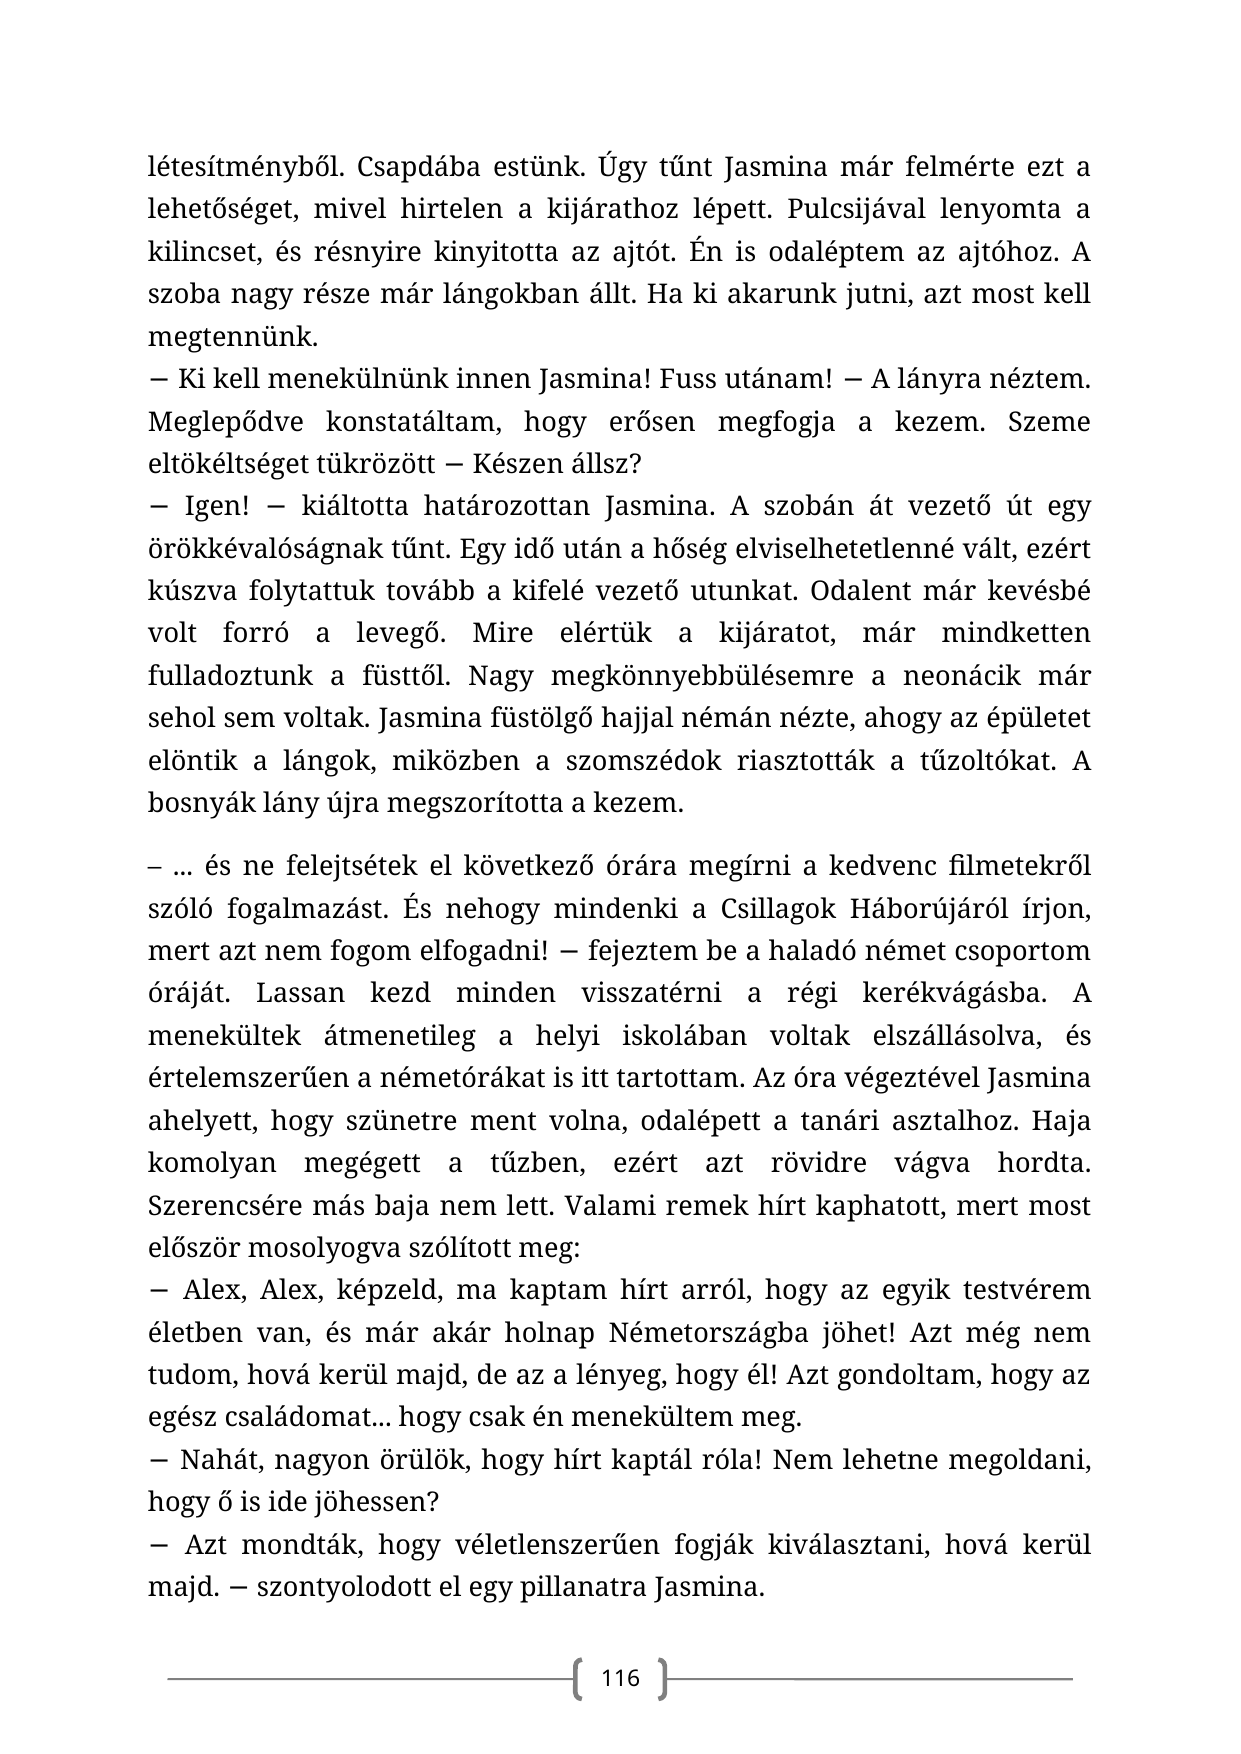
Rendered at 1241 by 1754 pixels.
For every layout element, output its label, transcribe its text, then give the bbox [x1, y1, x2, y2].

text − Ki kell menekülnünk innen Jasmina! Fuss utánam! − A lányra néztem. Meglepődve konstatáltam, hogy erősen megfogja a kezem. Szeme eltökéltséget tükrözött − Készen állsz? [148, 359, 1093, 481]
text − Alex, Alex, képzeld, ma kaptam hírt arról, hogy az egyik testvérem életben van, és már akár holnap Németországba jöhet! Azt még nem tudom, hová kerül majd, de az a lényeg, hogy él! Azt gondoltam, hogy az egész családomat... hogy csak én menekültem meg. [148, 1271, 1093, 1435]
text − Igen! − kiáltotta határozottan Jasmina. A szobán át vezető út egy örökkévalóságnak tűnt. Egy idő után a hőség elviselhetetlenné vált, ezért kúszva folytattuk tovább a kifelé vezető utunkat. Odalent már kevésbé volt forró a levegő. Mire elértük a kijáratot, már mindketten fulladoztunk a füsttől. Nagy megkönnyebbülésemre a neonácik már sehol sem voltak. Jasmina füstölgő hajjal némán nézte, ahogy az épületet elöntik a lángok, miközben a szomszédok riasztották a tűzoltókat. A bosnyák lány újra megszorította a kezem. [148, 487, 1093, 820]
text − Azt mondták, hogy véletlenszerűen fogják kiválasztani, hová kerül majd. − szontyolodott el egy pillanatra Jasmina. [148, 1525, 1093, 1604]
text − Nahát, nagyon örülök, hogy hírt kaptál róla! Nem lehetne megoldani, hogy ő is ide jöhessen? [148, 1440, 1093, 1519]
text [148, 148, 1093, 354]
text – ... és ne felejtsétek el következő órára megírni a kedvenc filmetekről szóló fogalmazást. És nehogy mindenki a Csillagok Háborújáról írjon, mert azt nem fogom elfogadni! − fejeztem be a haladó német csoportom óráját. Lassan kezd minden visszatérni a régi kerékvágásba. A menekültek átmenetileg a helyi iskolában voltak elszállásolva, és értelemszerűen a németórákat is itt tartottam. Az óra végeztével Jasmina ahelyett, hogy szünetre ment volna, odalépett a tanári asztalhoz. Haja komolyan megégett a tűzben, ezért azt rövidre vágva hordta. Szerencsére más baja nem lett. Valami remek hírt kaphatott, mert most először mosolyogva szólított meg: [148, 847, 1093, 1265]
